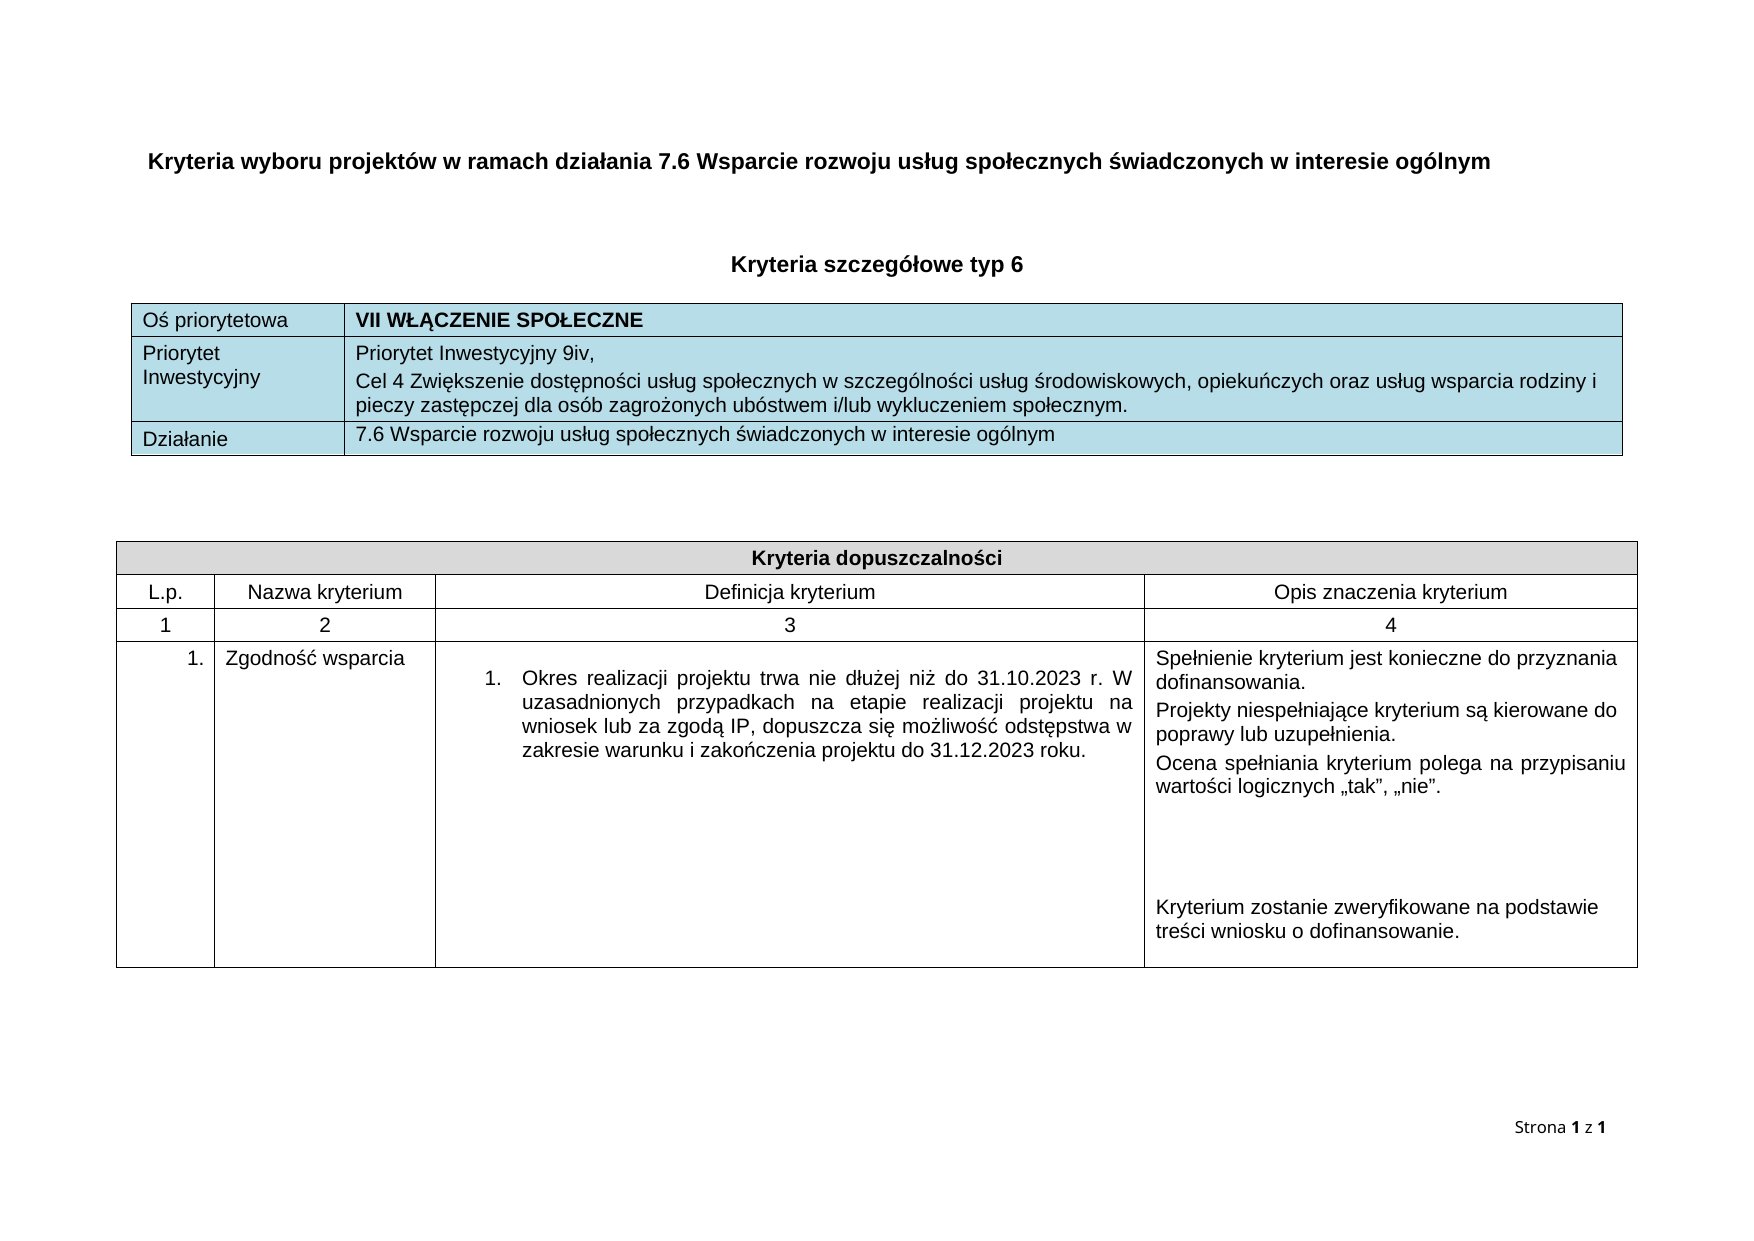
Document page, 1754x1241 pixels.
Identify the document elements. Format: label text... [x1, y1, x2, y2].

table_cell Nazwa kryterium [215, 575, 435, 608]
table_cell Spełnienie kryterium jest konieczne do przyznania dofinansowania. Projekty niespełniające kryterium są kierowane do poprawy lub uzupełnienia. Ocena spełniania kryterium polega na przypisaniu wartości logicznych „tak”, „nie”. Kryterium zostanie zweryfikowane na podstawie treści wniosku o dofinansowanie. [1145, 642, 1637, 967]
text Kryteria wyboru projektów w ramach działania 7.6 Wsparcie rozwoju usług społecznych świadczonych w interesie ogólnym [148, 148, 1606, 174]
table_cell 2 [215, 609, 435, 641]
table_cell Okres realizacji projektu trwa nie dłużej niż do 31.10.2023 r. W uzasadnionych przypadkach na etapie realizacji projektu na wniosek lub za zgodą IP, dopuszcza się możliwość odstępstwa w zakresie warunku i zakończenia projektu do 31.12.2023 roku. [436, 642, 1144, 967]
table_header VII WŁĄCZENIE SPOŁECZNE [345, 304, 1622, 336]
table_cell 7.6 Wsparcie rozwoju usług społecznych świadczonych w interesie ogólnym [345, 422, 1622, 454]
table_cell 1 [117, 609, 214, 641]
table_cell Priorytet Inwestycyjny 9iv, Cel 4 Zwiększenie dostępności usług społecznych w szczególności usług środowiskowych, opiekuńczych oraz usług wsparcia rodziny i pieczy zastępczej dla osób zagrożonych ubóstwem i/lub wykluczeniem społecznym. [345, 337, 1622, 421]
table_header Oś priorytetowa [132, 304, 344, 336]
table_cell Działanie [132, 422, 344, 454]
table_cell Zgodność wsparcia [215, 642, 435, 967]
table_cell 4 [1145, 609, 1637, 641]
table_cell 3 [436, 609, 1144, 641]
table_cell Definicja kryterium [436, 575, 1144, 608]
text Kryteria szczegółowe typ 6 [148, 251, 1606, 278]
table_header Kryteria dopuszczalności [117, 542, 1637, 574]
table_cell Priorytet Inwestycyjny [132, 337, 344, 421]
table_cell Opis znaczenia kryterium [1145, 575, 1637, 608]
table_cell [117, 642, 214, 967]
table_cell L.p. [117, 575, 214, 608]
